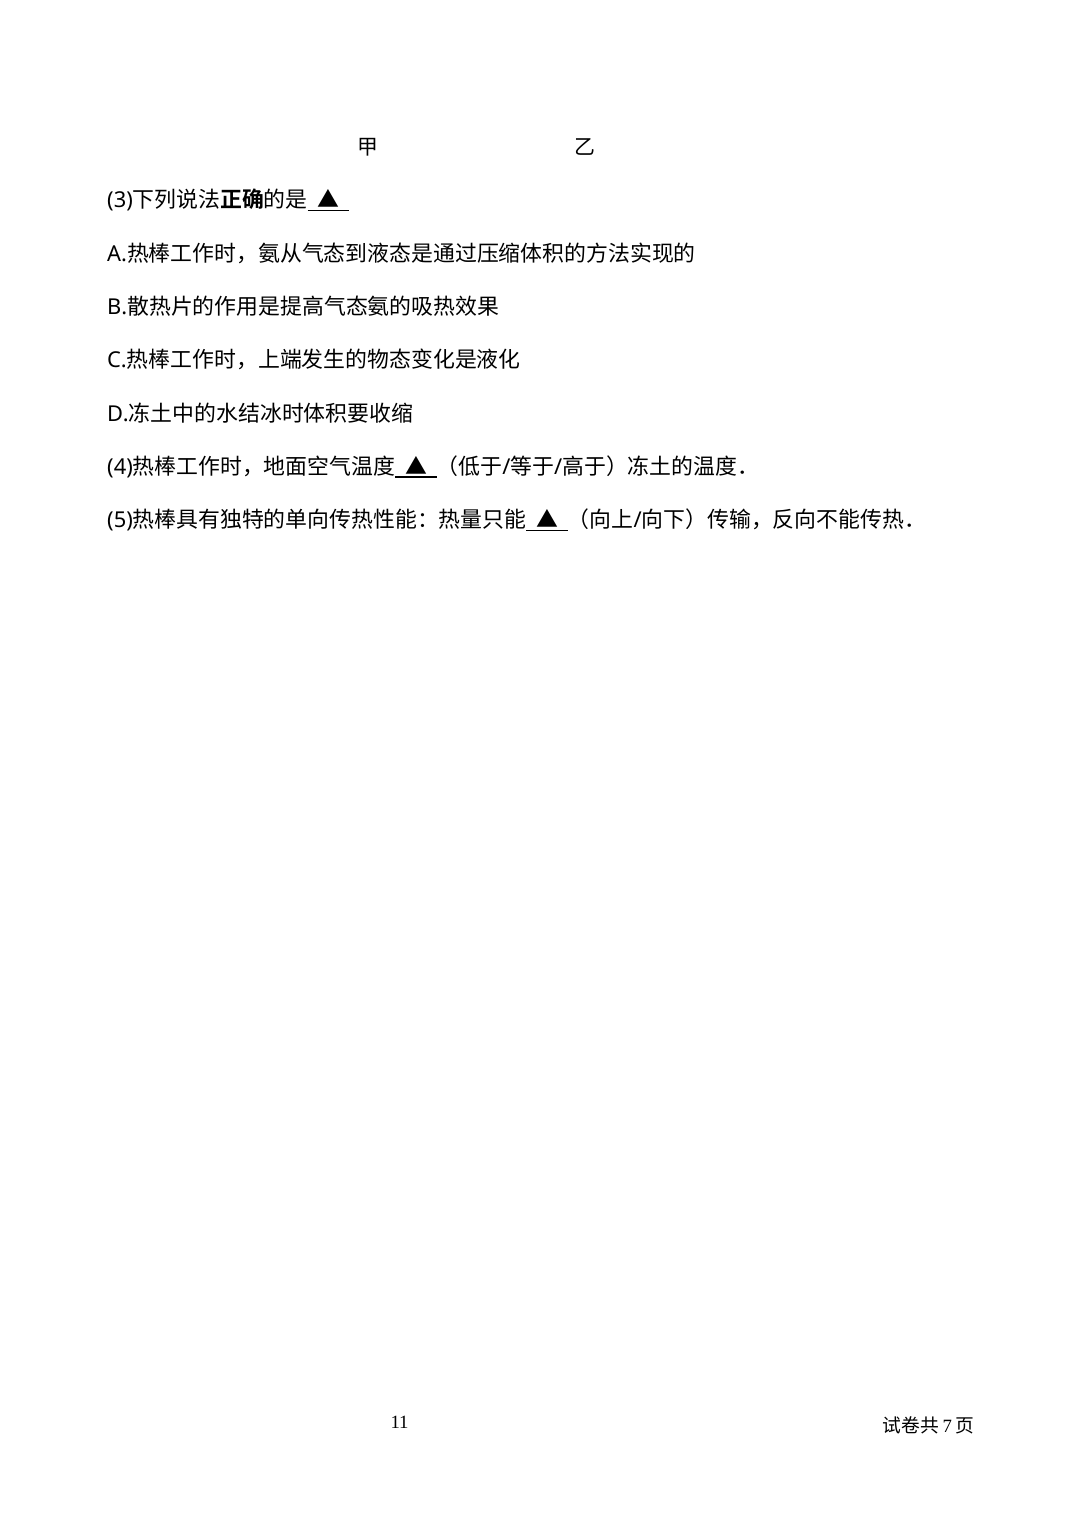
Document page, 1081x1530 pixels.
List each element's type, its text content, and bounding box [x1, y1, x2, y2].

text A.热棒工作时，氨从气态到液态是通过压缩体积的方法实现的 [107, 235, 974, 268]
text (3)下列说法正确的是 ▲ [107, 182, 974, 214]
text B.散热片的作用是提高气态氨的吸热效果 [107, 289, 974, 321]
text (5)热棒具有独特的单向传热性能：热量只能 ▲ （向上/向下）传输，反向不能传热． [107, 502, 974, 534]
text 甲 乙 [107, 129, 974, 161]
text C.热棒工作时，上端发生的物态变化是液化 [107, 342, 974, 374]
text D.冻土中的水结冰时体积要收缩 [107, 395, 974, 428]
text (4)热棒工作时，地面空气温度 ▲ （低于/等于/高于）冻土的温度． [107, 449, 974, 481]
